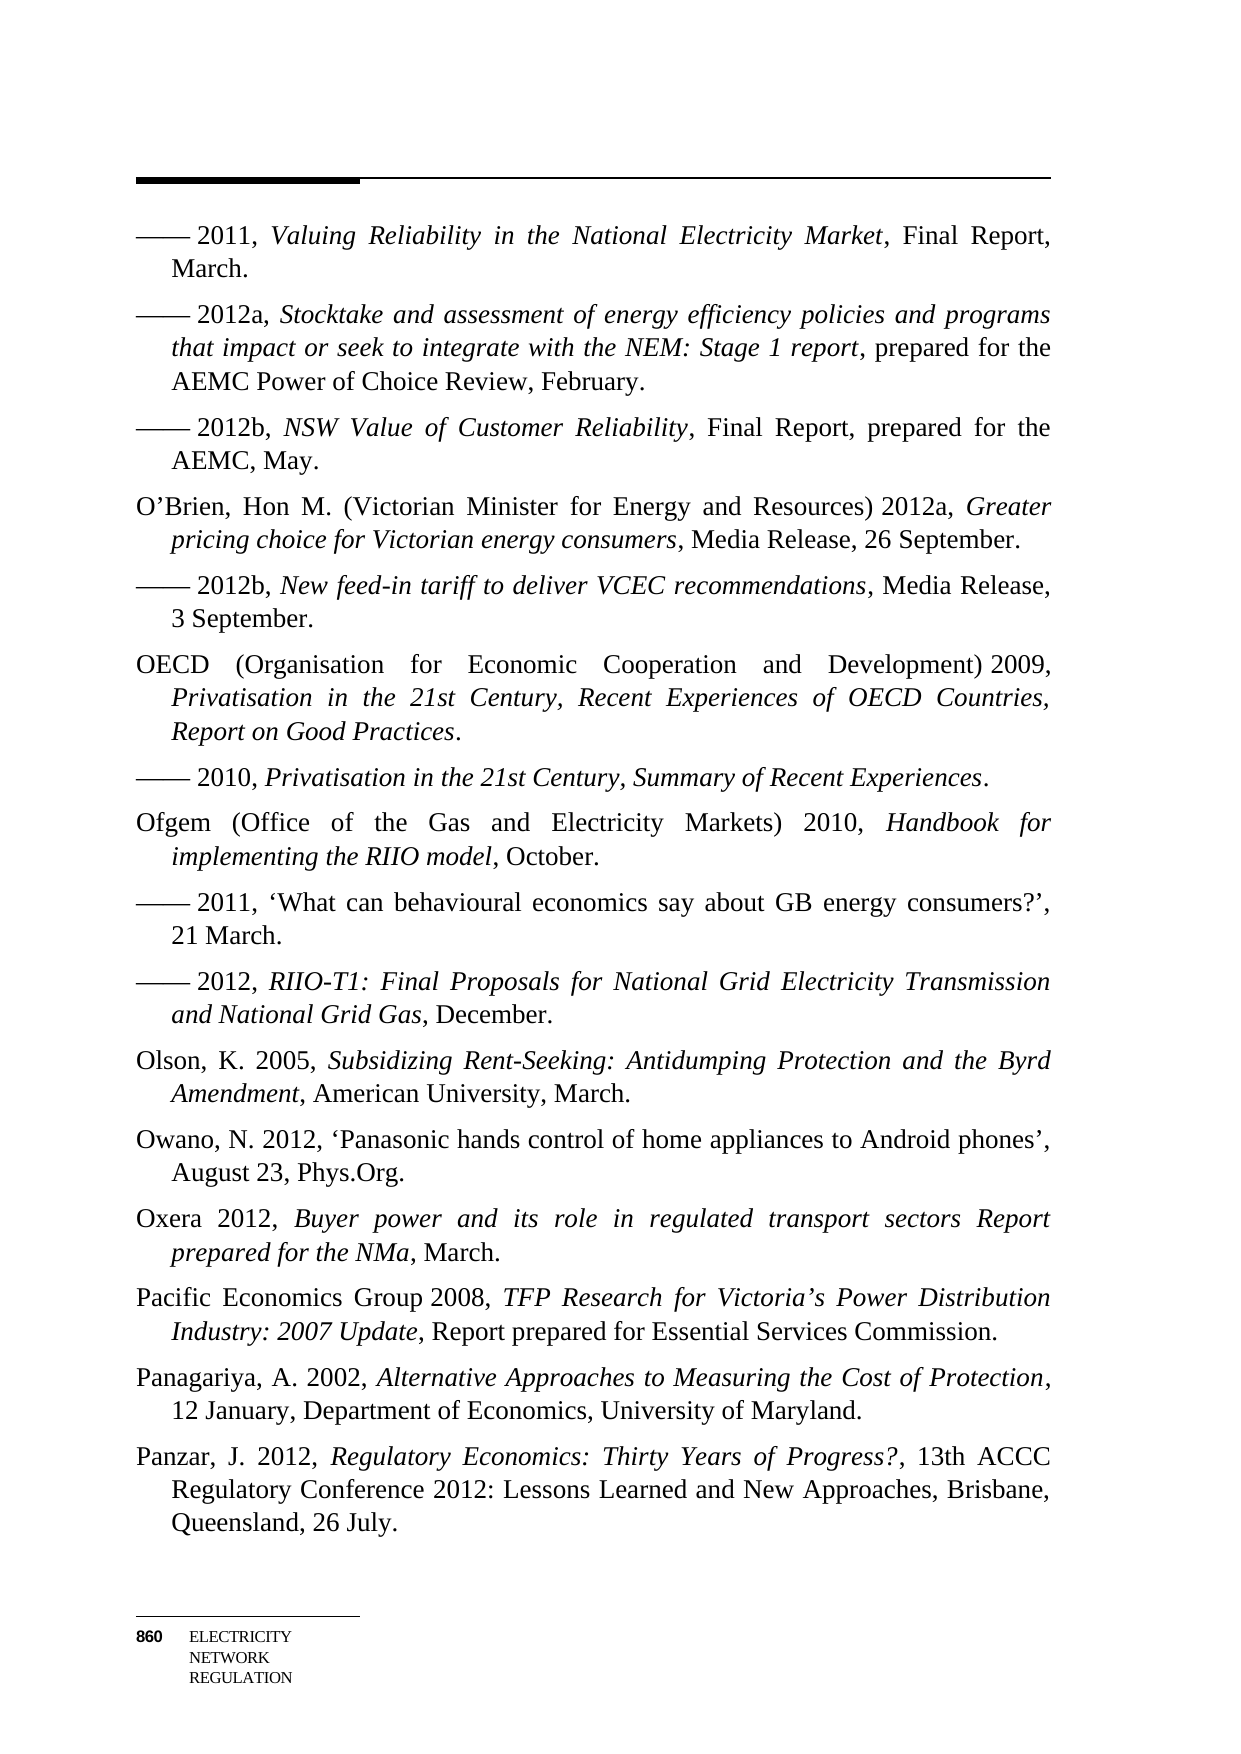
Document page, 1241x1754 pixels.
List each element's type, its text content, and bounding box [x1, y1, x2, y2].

text —— 2012b, New feed-in tariff to deliver VCEC recommendations, Media Release, 3 September. [136, 567, 1051, 633]
text OECD (Organisation for Economic Cooperation and Development) 2009, Privatisation in the 21st Century, Recent Experiences of OECD Countries, Report on Good Practices. [136, 646, 1051, 746]
text —— 2011, ‘What can behavioural economics say about GB energy consumers?’, 21 March. [136, 883, 1051, 950]
text Panagariya, A. 2002, Alternative Approaches to Measuring the Cost of Protection, 12 January, Department of Economics, University of Maryland. [136, 1358, 1051, 1425]
text Olson, K. 2005, Subsidizing Rent-Seeking: Antidumping Protection and the Byrd Amendment, American University, March. [136, 1042, 1051, 1108]
text Ofgem (Office of the Gas and Electricity Markets) 2010, Handbook for implementing the RIIO model, October. [136, 804, 1051, 871]
text —— 2011, Valuing Reliability in the National Electricity Market, Final Report, March. [136, 217, 1051, 283]
text Panzar, J. 2012, Regulatory Economics: Thirty Years of Progress?, 13th ACCC Regulatory Conference 2012: Lessons Learned and New Approaches, Brisbane, Queensland, 26 July. [136, 1438, 1051, 1538]
text Pacific Economics Group 2008, TFP Research for Victoria’s Power Distribution Industry: 2007 Update, Report prepared for Essential Services Commission. [136, 1279, 1051, 1346]
text —— 2012a, Stocktake and assessment of energy efficiency policies and programs that impact or seek to integrate with the NEM: Stage 1 report, prepared for the AEMC Power of Choice Review, February. [136, 296, 1051, 396]
text —— 2012, RIIO-T1: Final Proposals for National Grid Electricity Transmission and National Grid Gas, December. [136, 963, 1051, 1029]
text —— 2012b, NSW Value of Customer Reliability, Final Report, prepared for the AEMC, May. [136, 408, 1051, 475]
text —— 2010, Privatisation in the 21st Century, Summary of Recent Experiences. [136, 758, 1051, 792]
text Oxera 2012, Buyer power and its role in regulated transport sectors Report prepared for the NMa, March. [136, 1200, 1051, 1267]
text O’Brien, Hon M. (Victorian Minister for Energy and Resources) 2012a, Greater pricing choice for Victorian energy consumers, Media Release, 26 September. [136, 488, 1051, 554]
text Owano, N. 2012, ‘Panasonic hands control of home appliances to Android phones’, August 23, Phys.Org. [136, 1121, 1051, 1188]
